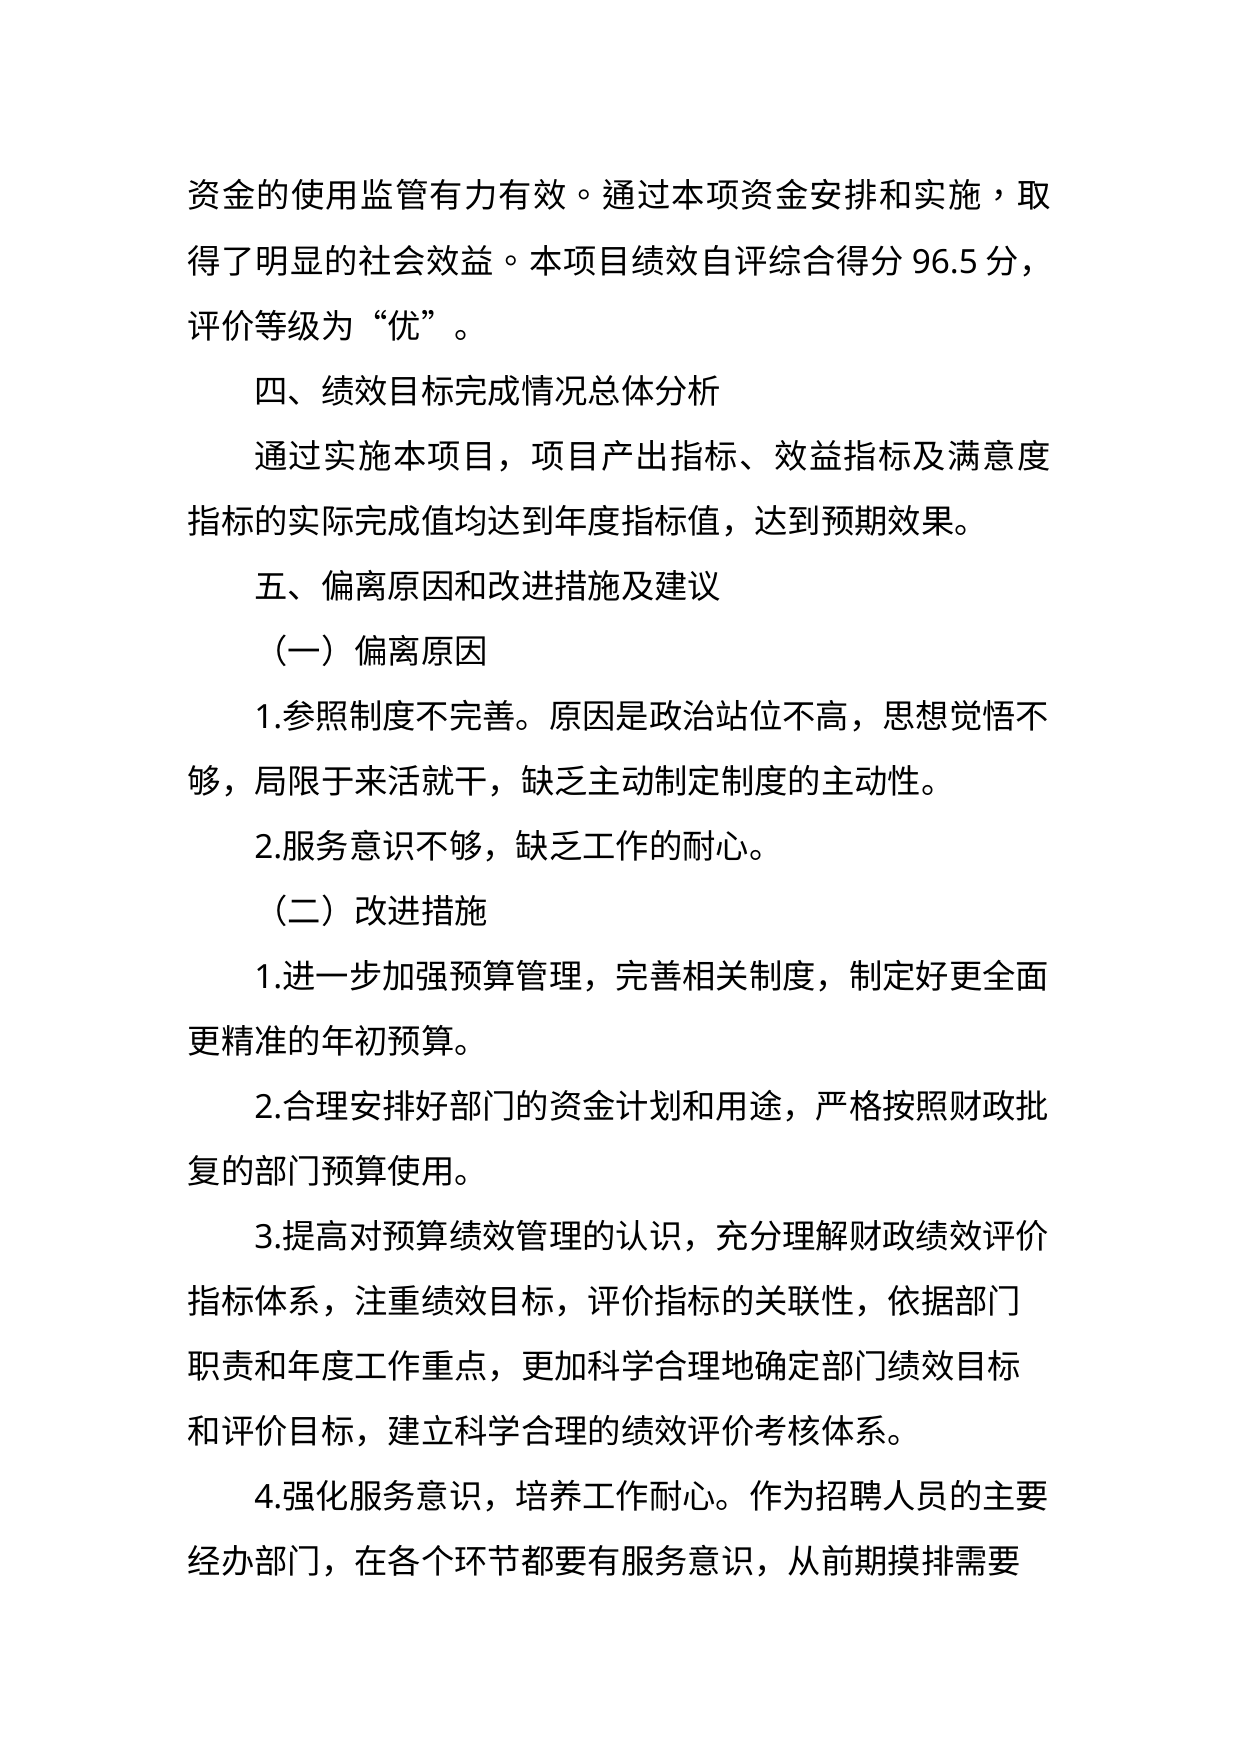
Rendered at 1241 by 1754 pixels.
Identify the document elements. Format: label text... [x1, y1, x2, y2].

list 2.服务意识不够，缺乏工作的耐心。 [187, 812, 1053, 877]
list （一）偏离原因 [187, 617, 1053, 682]
text 通过实施本项目，项目产出指标、效益指标及满意度指标的实际完成值均达到年度指标值，达到预期效果。 [187, 422, 1053, 552]
list 1.参照制度不完善。原因是政治站位不高，思想觉悟不够，局限于来活就干，缺乏主动制定制度的主动性。 [187, 682, 1053, 812]
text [187, 162, 1053, 357]
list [187, 1462, 1053, 1592]
list 3.提高对预算绩效管理的认识，充分理解财政绩效评价指标体系，注重绩效目标，评价指标的关联性，依据部门职责和年度工作重点，更加科学合理地确定部门绩效目标和评价目标，建立科学合理的绩效评价考核体系。 [187, 1202, 1053, 1462]
text 四、绩效目标完成情况总体分析 [187, 357, 1053, 422]
list 2.合理安排好部门的资金计划和用途，严格按照财政批复的部门预算使用。 [187, 1072, 1053, 1202]
list （二）改进措施 [187, 877, 1053, 942]
list 1.进一步加强预算管理，完善相关制度，制定好更全面更精准的年初预算。 [187, 942, 1053, 1072]
text 五、偏离原因和改进措施及建议 [187, 552, 1053, 617]
